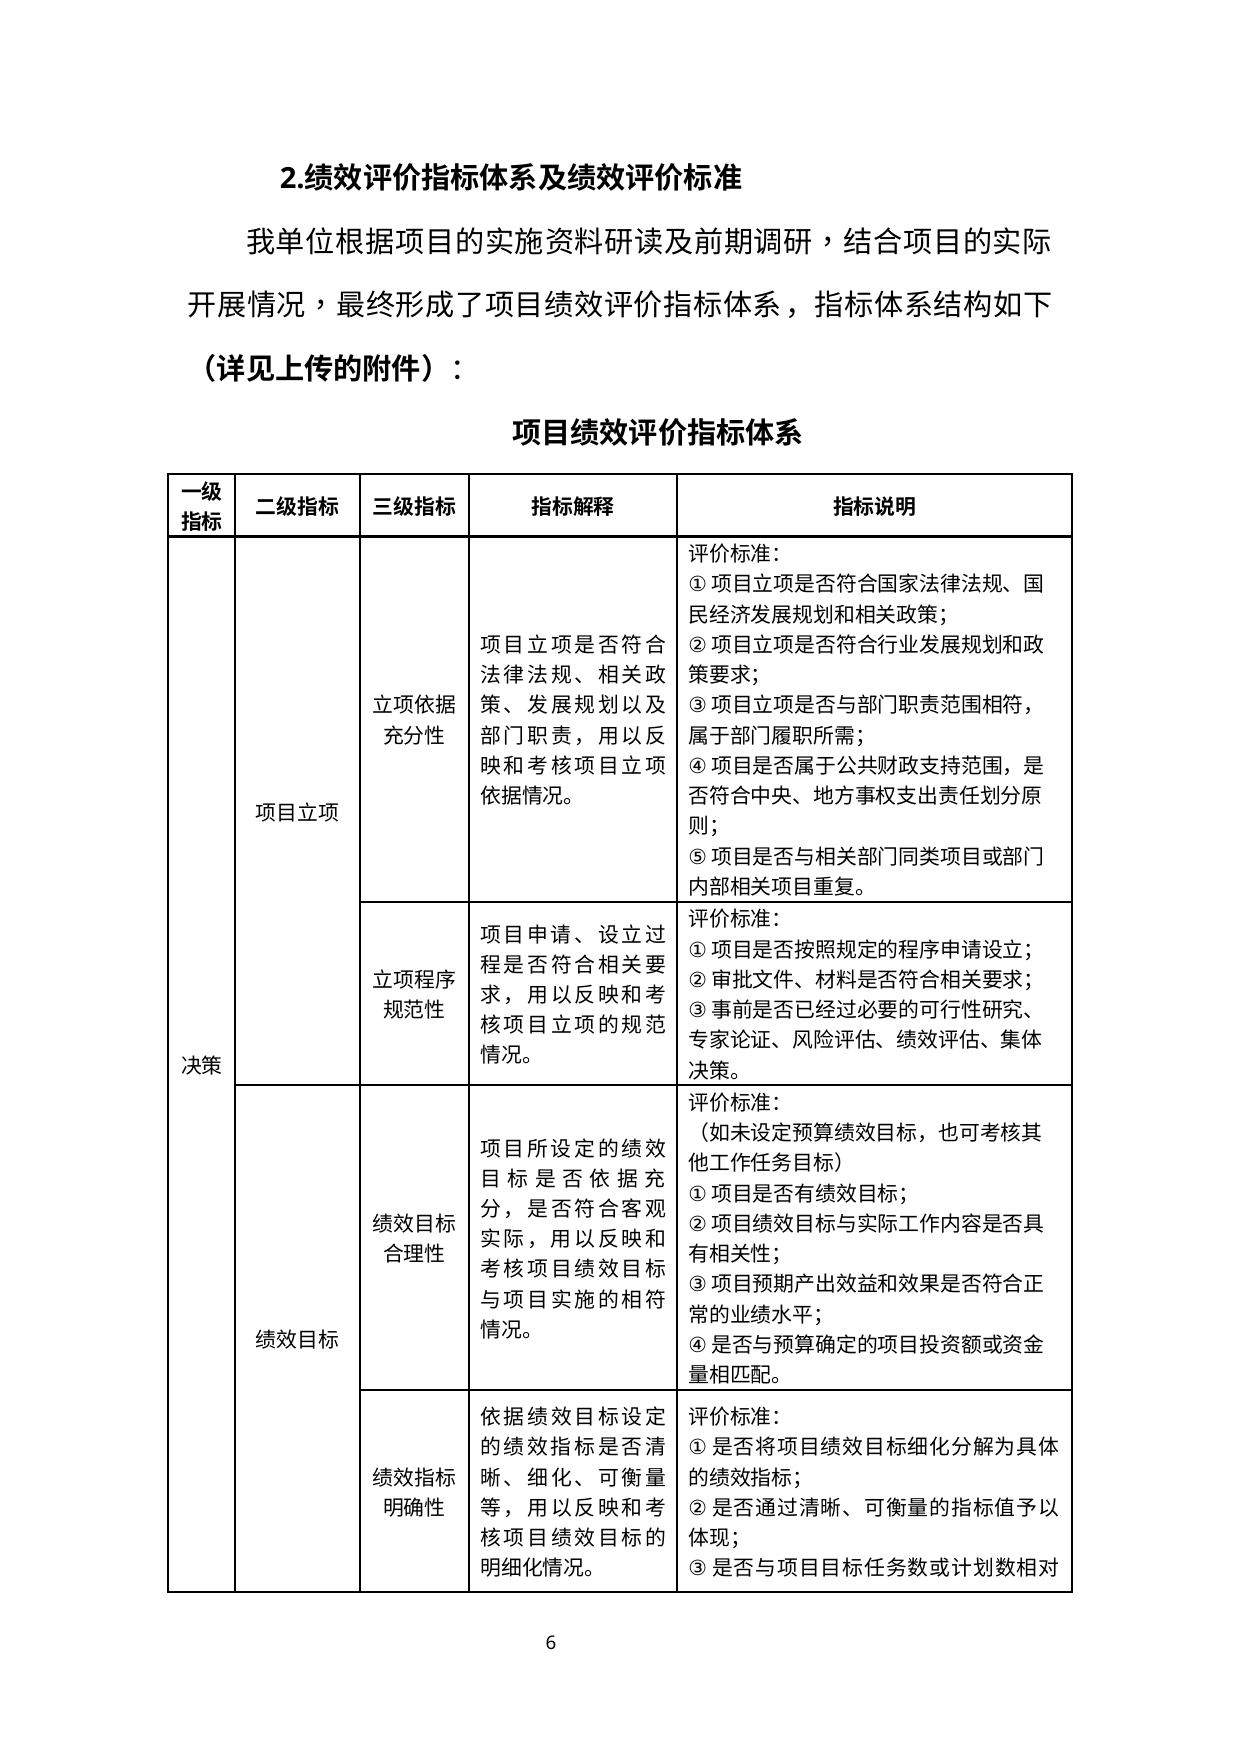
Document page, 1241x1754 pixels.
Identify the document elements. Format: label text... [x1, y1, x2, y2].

table_cell 项目申请、设立过程是否符合相关要求，用以反映和考核项目立项的规范情况。 [470, 903, 676, 1084]
text 项目绩效评价指标体系 [187, 409, 1053, 452]
table_cell 项目立项 [236, 538, 359, 1084]
table_cell 绩效目标 [236, 1086, 359, 1591]
table_cell 立项依据 充分性 [361, 538, 468, 901]
table_cell 决策 [169, 538, 234, 1591]
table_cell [678, 1391, 1071, 1591]
table_header 三级指标 [361, 475, 468, 535]
table_cell 评价标准： ①项目立项是否符合国家法律法规、国民经济发展规划和相关政策； ②项目立项是否符合行业发展规划和政策要求； ③项目立项是否与部门职责范围相符，属于部门履职所需； ④项目是否属于公共财政支持范围，是否符合中央、地方事权支出责任划分原则； ⑤项目是否与相关部门同类项目或部门内部相关项目重复。 [678, 538, 1071, 901]
table_cell 评价标准： ①项目是否按照规定的程序申请设立； ②审批文件、材料是否符合相关要求； ③事前是否已经过必要的可行性研究、专家论证、风险评估、绩效评估、集体决策。 [678, 903, 1071, 1084]
table_cell 绩效指标 明确性 [361, 1391, 468, 1591]
table_cell 项目立项是否符合法律法规、相关政策、发展规划以及部门职责，用以反映和考核项目立项依据情况。 [470, 538, 676, 901]
table_header 指标说明 [678, 475, 1071, 535]
text 我单位根据项目的实施资料研读及前期调研，结合项目的实际开展情况，最终形成了项目绩效评价指标体系，指标体系结构如下（详见上传的附件）： [187, 218, 1053, 388]
table_cell 立项程序 规范性 [361, 903, 468, 1084]
table_header 二级指标 [236, 475, 359, 535]
table_cell 绩效目标 合理性 [361, 1086, 468, 1389]
table_cell 项目所设定的绩效目标是否依据充分，是否符合客观实际，用以反映和考核项目绩效目标与项目实施的相符情况。 [470, 1086, 676, 1389]
table_header 指标解释 [470, 475, 676, 535]
table_cell 评价标准： （如未设定预算绩效目标，也可考核其他工作任务目标） ①项目是否有绩效目标； ②项目绩效目标与实际工作内容是否具有相关性； ③项目预期产出效益和效果是否符合正常的业绩水平； ④是否与预算确定的项目投资额或资金量相匹配。 [678, 1086, 1071, 1389]
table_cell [470, 1391, 676, 1591]
subtitle 2.绩效评价指标体系及绩效评价标准 [187, 154, 1053, 197]
table_header 一级指标 [169, 475, 234, 535]
